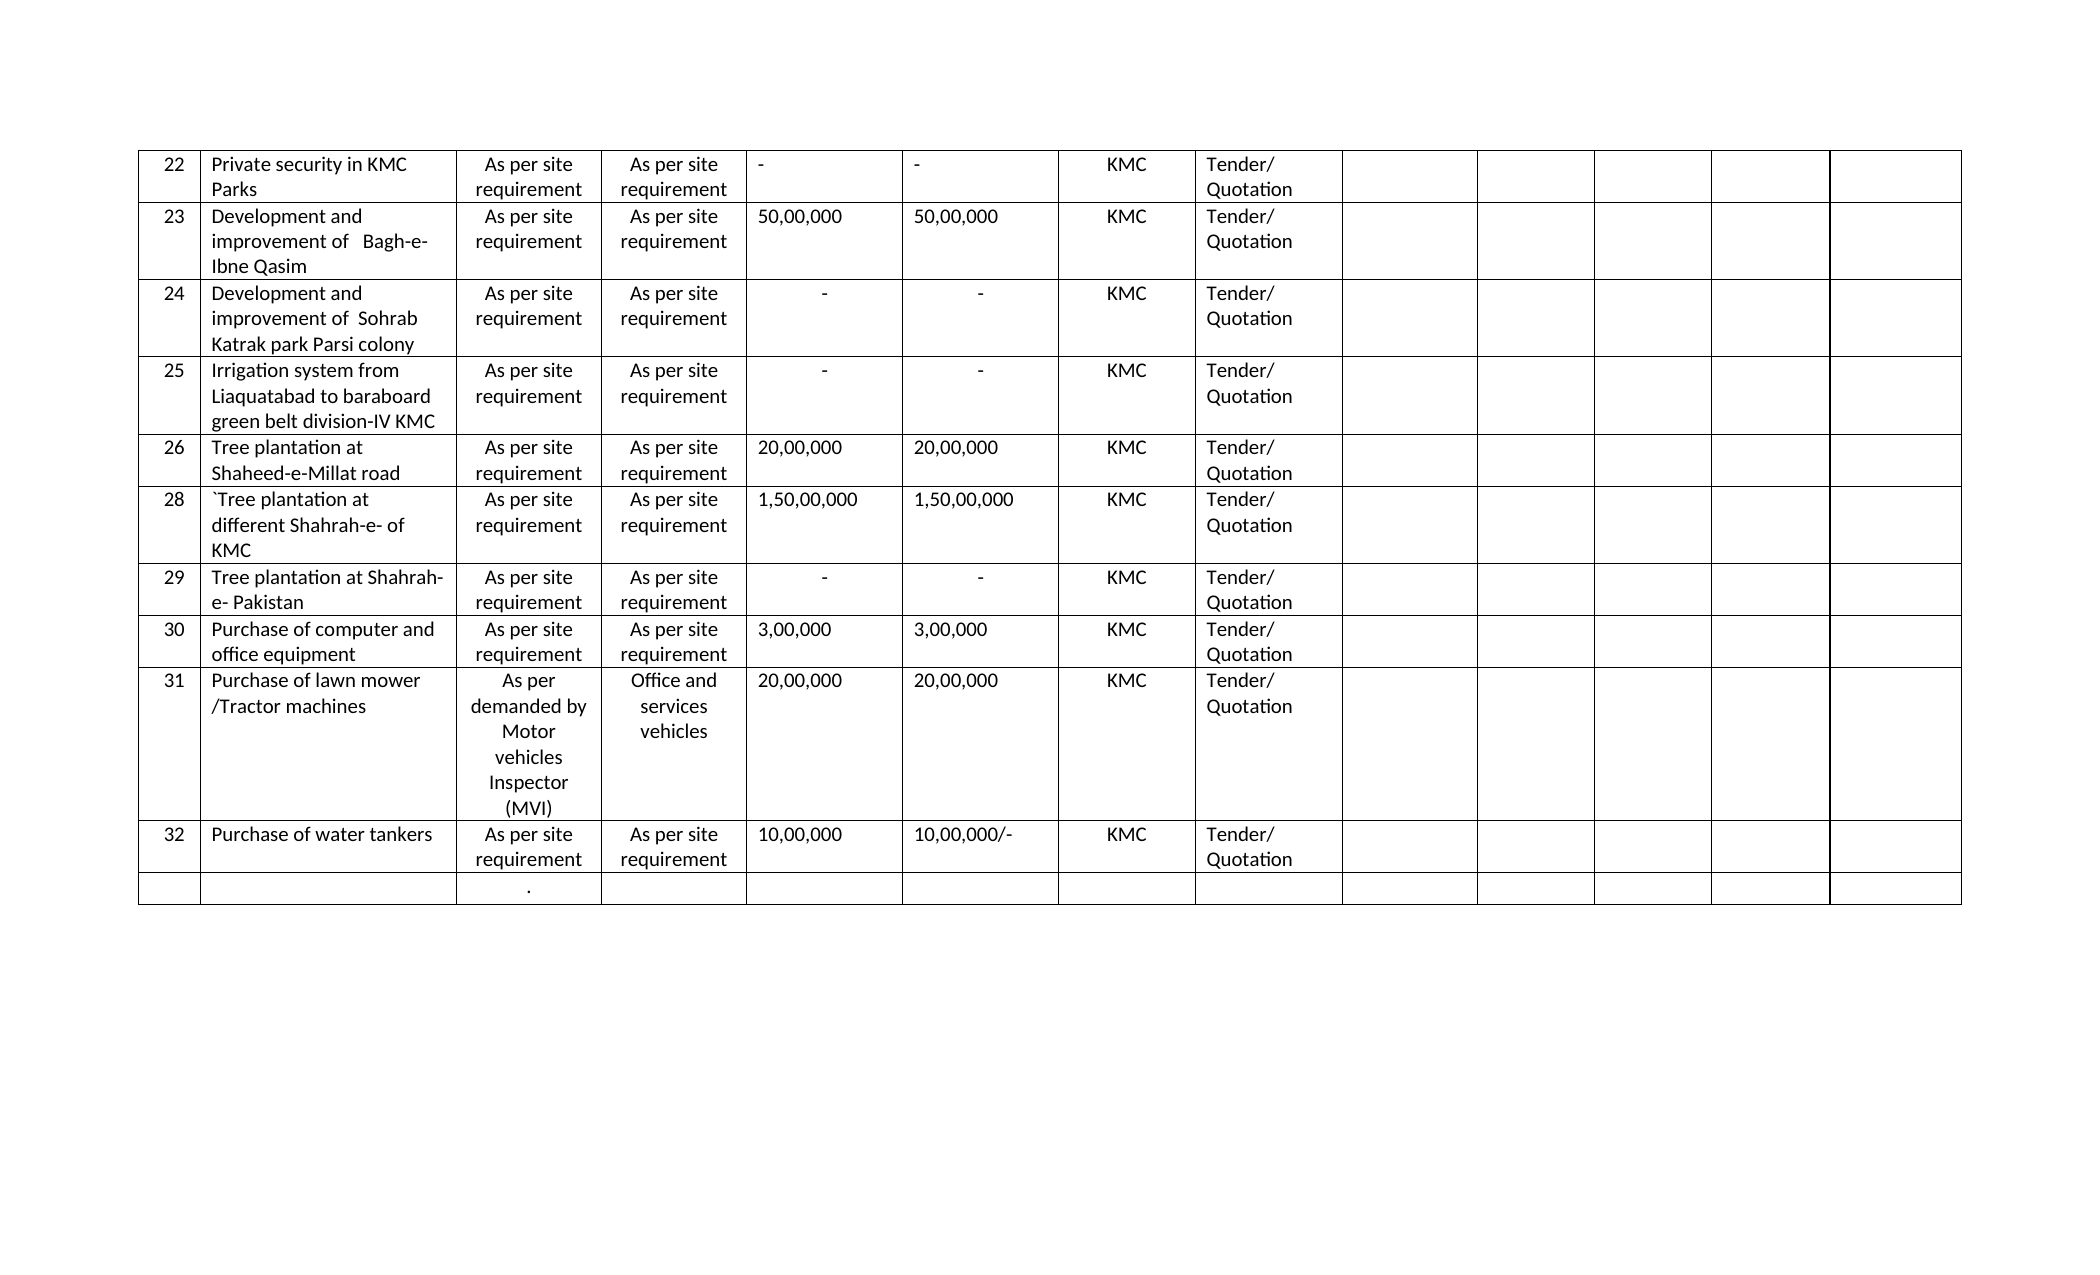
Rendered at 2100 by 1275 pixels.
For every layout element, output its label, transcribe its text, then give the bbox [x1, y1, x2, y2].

table_cell [1343, 564, 1477, 615]
table_cell [1343, 435, 1477, 486]
table_cell 31 [139, 668, 200, 820]
table_cell Tender/ Quotation [1196, 203, 1342, 279]
table_cell [1478, 821, 1594, 872]
table_cell [1595, 280, 1711, 356]
table_cell As per site requirement [457, 357, 601, 434]
table_cell [1831, 616, 1961, 667]
table_cell [1831, 564, 1961, 615]
table_cell [139, 873, 200, 904]
table_cell As per site requirement [602, 357, 746, 434]
table_cell 3,00,000 [903, 616, 1058, 667]
table_cell As per site requirement [602, 821, 746, 872]
table_cell [1712, 668, 1829, 820]
table_cell KMC [1059, 151, 1195, 202]
table_cell Private security in KMC Parks [201, 151, 456, 202]
table_cell [1478, 616, 1594, 667]
table_cell [1343, 668, 1477, 820]
table_cell [1712, 203, 1829, 279]
table_cell [1343, 616, 1477, 667]
table_cell Tree plantation at Shaheed-e-Millat road [201, 435, 456, 486]
table_cell [1595, 357, 1711, 434]
table_cell [1595, 435, 1711, 486]
table_cell Tender/ Quotation [1196, 435, 1342, 486]
table_cell - [747, 151, 902, 202]
table_cell Irrigation system from Liaquatabad to baraboard green belt division-IV KMC [201, 357, 456, 434]
table_cell As per site requirement [602, 616, 746, 667]
table_cell [1478, 564, 1594, 615]
table_cell Tender/ Quotation [1196, 280, 1342, 356]
table_cell 20,00,000 [903, 435, 1058, 486]
table_cell [1831, 435, 1961, 486]
table_cell KMC [1059, 616, 1195, 667]
table_cell [1343, 151, 1477, 202]
table_cell As per site requirement [457, 821, 601, 872]
table_cell Purchase of water tankers [201, 821, 456, 872]
table_cell Purchase of computer and office equipment [201, 616, 456, 667]
table_cell [1343, 203, 1477, 279]
table_cell KMC [1059, 203, 1195, 279]
table_cell - [747, 280, 902, 356]
table_cell As per site requirement [602, 435, 746, 486]
table_cell [1712, 873, 1829, 904]
table_cell [1712, 564, 1829, 615]
table_cell - [903, 357, 1058, 434]
table_cell KMC [1059, 821, 1195, 872]
table_cell As per site requirement [457, 203, 601, 279]
table_cell [1831, 203, 1961, 279]
table_cell [1343, 821, 1477, 872]
table_cell - [903, 564, 1058, 615]
table_cell 28 [139, 487, 200, 563]
table_cell As per site requirement [457, 487, 601, 563]
table_cell Development and improvement of Bagh-e-Ibne Qasim [201, 203, 456, 279]
table_cell `Tree plantation at different Shahrah-e- of KMC [201, 487, 456, 563]
table_cell [1595, 873, 1711, 904]
table_cell Tender/ Quotation [1196, 564, 1342, 615]
table_cell [1595, 151, 1711, 202]
table_cell 22 [139, 151, 200, 202]
table_cell KMC [1059, 435, 1195, 486]
table_cell [1478, 357, 1594, 434]
table_cell [1831, 873, 1961, 904]
table_cell [1595, 564, 1711, 615]
table_cell KMC [1059, 357, 1195, 434]
table_cell [1595, 668, 1711, 820]
table_cell Tender/ Quotation [1196, 616, 1342, 667]
table_cell Tender/ Quotation [1196, 151, 1342, 202]
table_cell Office and services vehicles [602, 668, 746, 820]
table_cell Tender/ Quotation [1196, 668, 1342, 820]
table_cell [903, 873, 1058, 904]
table_cell 10,00,000 [747, 821, 902, 872]
table_cell KMC [1059, 564, 1195, 615]
table_cell [1831, 668, 1961, 820]
table_cell [1712, 280, 1829, 356]
table_cell As per demanded by Motor vehicles Inspector (MVI) [457, 668, 601, 820]
table_cell [1478, 487, 1594, 563]
table_cell As per site requirement [602, 280, 746, 356]
table_cell 30 [139, 616, 200, 667]
table_cell Tender/ Quotation [1196, 357, 1342, 434]
table_cell KMC [1059, 280, 1195, 356]
table_cell [1595, 487, 1711, 563]
table_cell 50,00,000 [747, 203, 902, 279]
table_cell [1343, 357, 1477, 434]
table_cell As per site requirement [602, 203, 746, 279]
table_cell [1478, 203, 1594, 279]
table_cell Tender/ Quotation [1196, 821, 1342, 872]
table_cell KMC [1059, 668, 1195, 820]
table_cell 20,00,000 [747, 668, 902, 820]
table_cell [1831, 151, 1961, 202]
table_cell [1478, 435, 1594, 486]
table_cell - [903, 151, 1058, 202]
table_cell [1343, 487, 1477, 563]
table_cell [1595, 203, 1711, 279]
table_cell [1831, 357, 1961, 434]
table_cell [602, 873, 746, 904]
table_cell [747, 873, 902, 904]
table_cell 25 [139, 357, 200, 434]
table_cell [1712, 435, 1829, 486]
table_cell 32 [139, 821, 200, 872]
table_cell As per site requirement [457, 280, 601, 356]
table_cell [1478, 151, 1594, 202]
table_cell 3,00,000 [747, 616, 902, 667]
table_cell [1343, 280, 1477, 356]
table_cell . [457, 873, 601, 904]
table_cell [1478, 280, 1594, 356]
table_cell [1712, 487, 1829, 563]
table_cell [457, 151, 601, 202]
table_cell 1,50,00,000 [747, 487, 902, 563]
table_cell - [903, 280, 1058, 356]
table_cell Tree plantation at Shahrah-e- Pakistan [201, 564, 456, 615]
table_cell Development and improvement of Sohrab Katrak park Parsi colony [201, 280, 456, 356]
table_cell 26 [139, 435, 200, 486]
table_cell KMC [1059, 487, 1195, 563]
table_cell Purchase of lawn mower /Tractor machines [201, 668, 456, 820]
table_cell [1831, 280, 1961, 356]
table_cell [1831, 821, 1961, 872]
table_cell [1478, 668, 1594, 820]
table_cell [1712, 151, 1829, 202]
table_cell [201, 873, 456, 904]
table_cell As per site requirement [602, 487, 746, 563]
table_cell 24 [139, 280, 200, 356]
table_cell As per site requirement [457, 435, 601, 486]
table_cell Tender/ Quotation [1196, 487, 1342, 563]
table_cell [1712, 616, 1829, 667]
table_cell 1,50,00,000 [903, 487, 1058, 563]
table_cell 20,00,000 [747, 435, 902, 486]
table_cell - [747, 357, 902, 434]
table_cell [1712, 821, 1829, 872]
table_cell As per site requirement [457, 616, 601, 667]
table_cell 10,00,000/- [903, 821, 1058, 872]
table_cell 23 [139, 203, 200, 279]
table_cell 50,00,000 [903, 203, 1058, 279]
table_cell [1712, 357, 1829, 434]
table_cell [1343, 873, 1477, 904]
table_cell [1478, 873, 1594, 904]
table_cell [1196, 873, 1342, 904]
table_cell [1831, 487, 1961, 563]
table_cell As per site requirement [602, 564, 746, 615]
table_cell 20,00,000 [903, 668, 1058, 820]
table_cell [602, 151, 746, 202]
table_cell [1595, 821, 1711, 872]
table_cell As per site requirement [457, 564, 601, 615]
table_cell [1059, 873, 1195, 904]
table_cell - [747, 564, 902, 615]
table_cell [1595, 616, 1711, 667]
table_cell 29 [139, 564, 200, 615]
